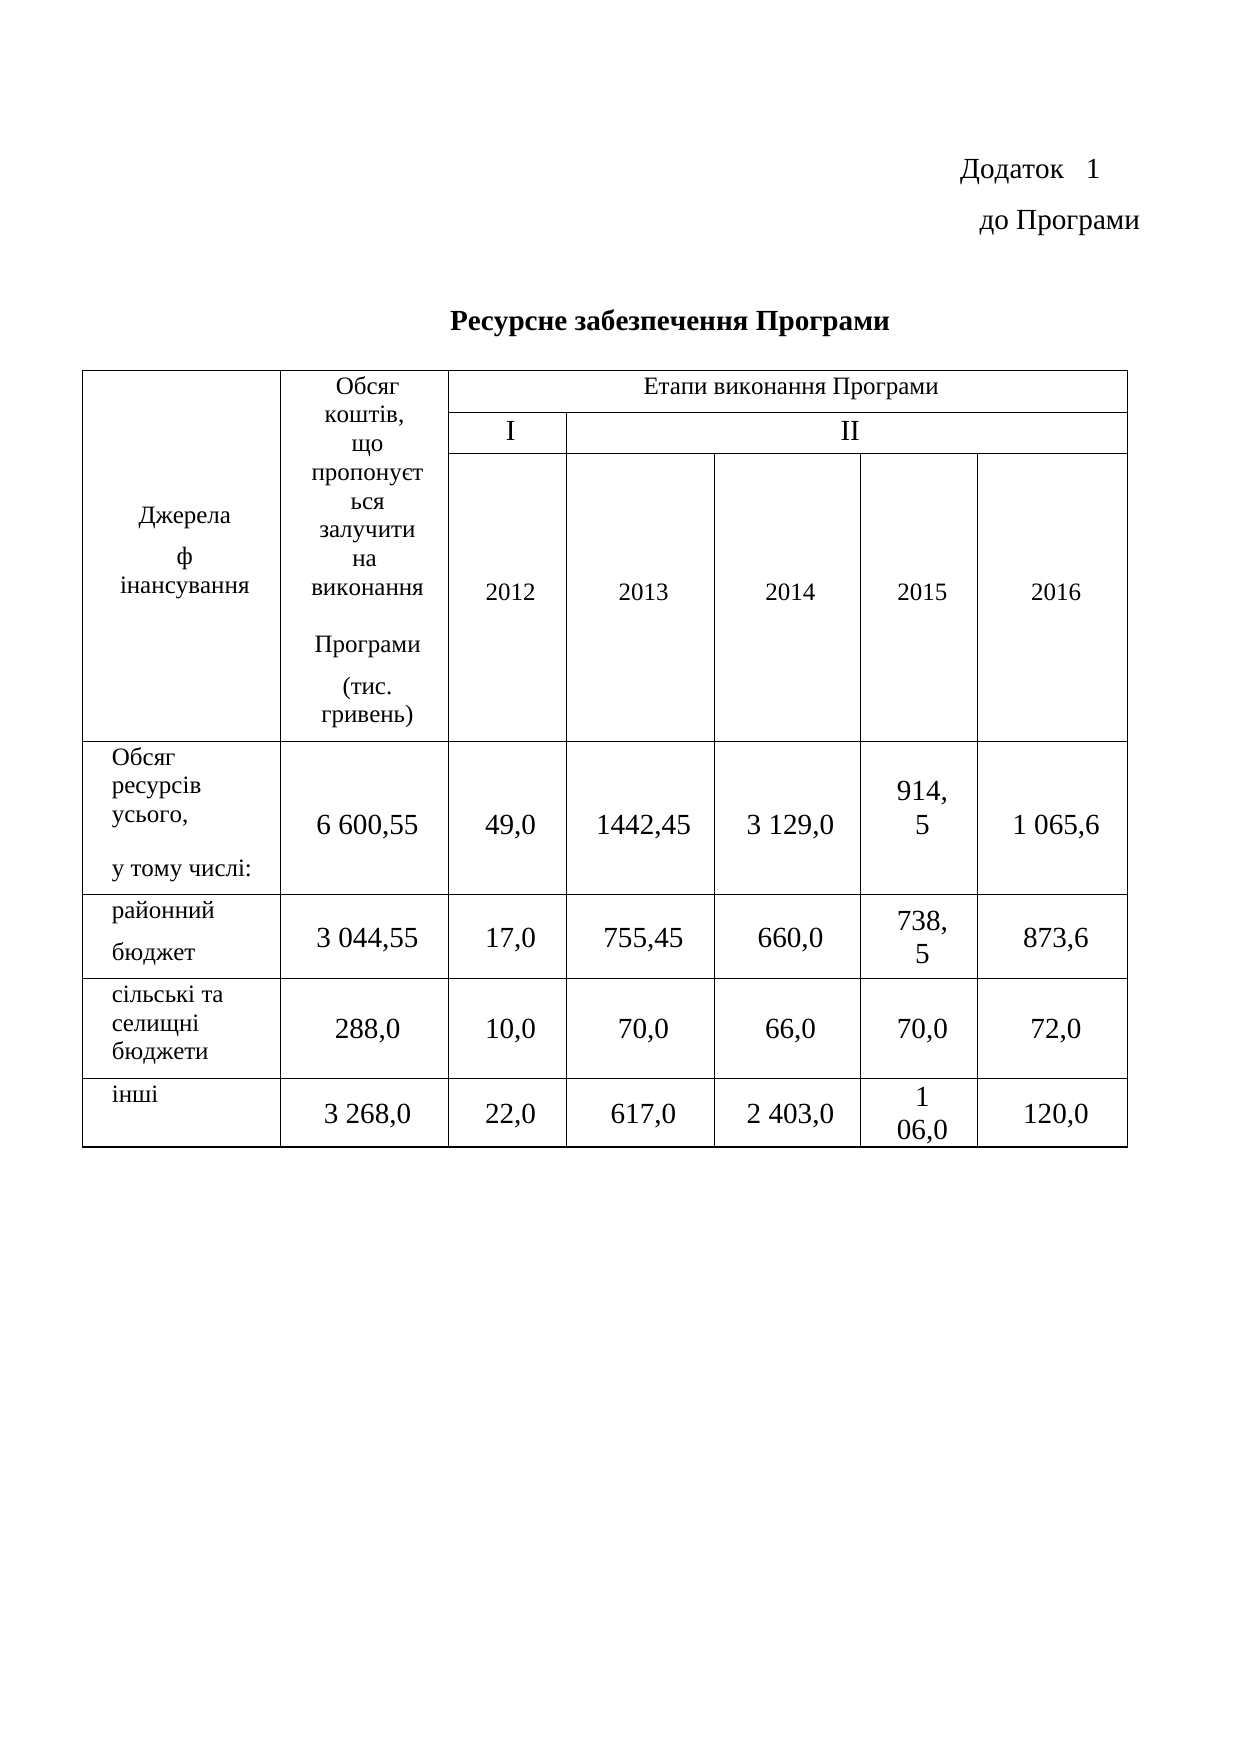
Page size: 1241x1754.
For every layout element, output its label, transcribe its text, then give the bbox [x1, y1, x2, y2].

table_cell 1442,45 [567, 742, 714, 841]
table_cell 3 129,0 [715, 742, 860, 841]
table_cell 914,5 [861, 742, 977, 841]
table_header Етапи виконання Програми [449, 371, 1127, 412]
table_cell 2013 [567, 454, 714, 741]
table_cell 2 403,0 [715, 1079, 860, 1146]
text Ресурсне забезпечення Програми [112, 303, 1153, 336]
table_cell 3 044,55 [281, 895, 448, 978]
table_cell [861, 841, 977, 894]
subtitle до Програми [112, 202, 1153, 236]
table_cell 738,5 [861, 895, 977, 978]
table_cell 288,0 [281, 979, 448, 1078]
table_cell 2012 [449, 454, 566, 741]
subtitle Додаток 1 [112, 152, 1153, 185]
table_cell 70,0 [861, 979, 977, 1078]
table_cell [715, 841, 860, 894]
table_cell І [449, 413, 566, 453]
table_cell 617,0 [567, 1079, 714, 1146]
table_cell [567, 841, 714, 894]
table_cell ІІ [567, 413, 1127, 453]
table_cell 70,0 [567, 979, 714, 1078]
table_cell 17,0 [449, 895, 566, 978]
table_cell районний бюджет [83, 895, 280, 978]
table_cell 6 600,55 [281, 742, 448, 841]
table_cell інші [83, 1079, 280, 1146]
table_cell 120,0 [978, 1079, 1127, 1146]
table_cell 2016 [978, 454, 1127, 741]
table_cell 10,0 [449, 979, 566, 1078]
table_cell 2014 [715, 454, 860, 741]
table_cell [449, 841, 566, 894]
table_cell 106,0 [861, 1079, 977, 1146]
table_cell у тому числі: [83, 841, 280, 894]
table_cell [281, 841, 448, 894]
table_cell 660,0 [715, 895, 860, 978]
table_cell 873,6 [978, 895, 1127, 978]
table_cell 49,0 [449, 742, 566, 841]
table_cell 3 268,0 [281, 1079, 448, 1146]
table_cell 72,0 [978, 979, 1127, 1078]
table_cell 755,45 [567, 895, 714, 978]
table_header Джерела фінансування [83, 371, 280, 741]
table_cell 1 065,6 [978, 742, 1127, 841]
table_cell 2015 [861, 454, 977, 741]
table_cell сільські та селищні бюджети [83, 979, 280, 1078]
table_cell 66,0 [715, 979, 860, 1078]
table_header Обсяг коштів, що пропонується залучити на виконання Програми (тис. гривень) [281, 371, 448, 741]
table_cell [978, 841, 1127, 894]
table_cell Обсяг ресурсів усього, [83, 742, 280, 841]
table_cell 22,0 [449, 1079, 566, 1146]
